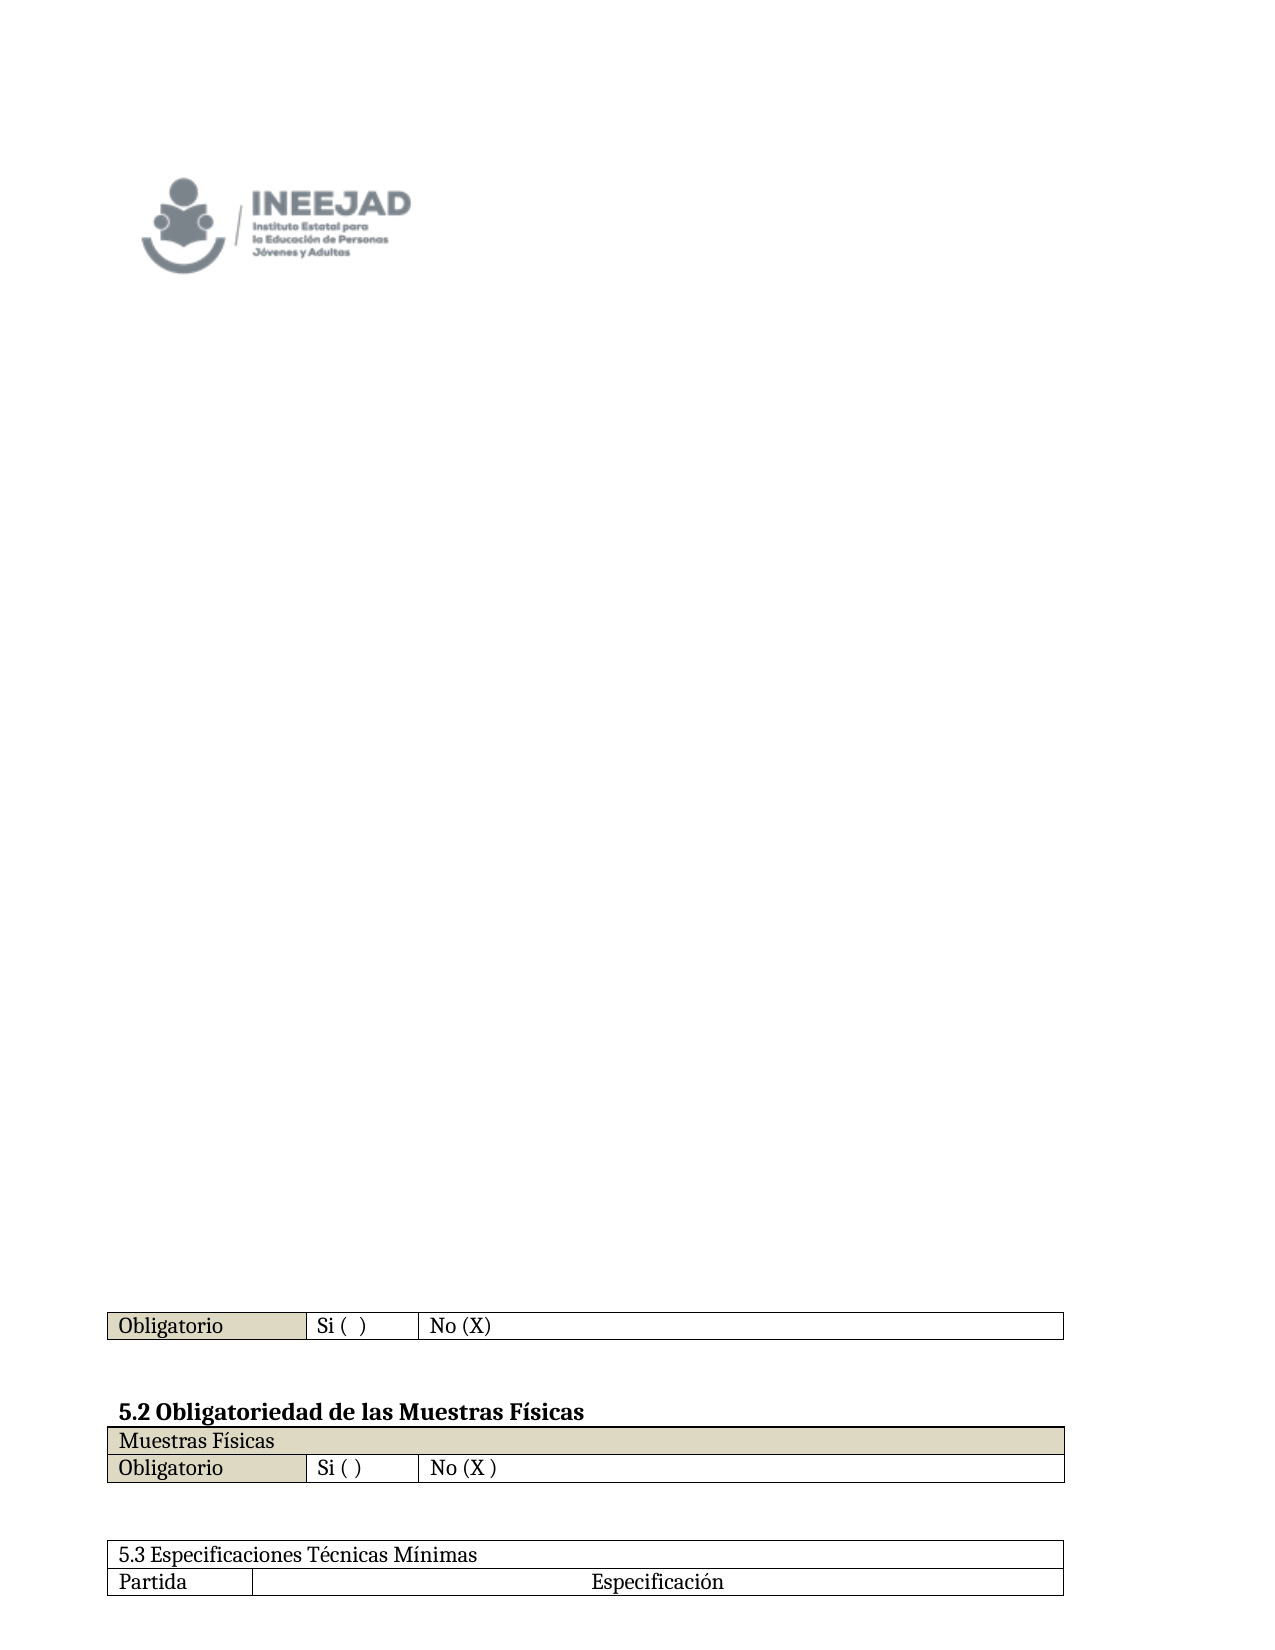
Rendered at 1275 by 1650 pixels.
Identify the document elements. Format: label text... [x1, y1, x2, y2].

table_cell No (X ) [419, 1455, 1064, 1482]
table_header 5.3 Especificaciones Técnicas Mínimas [108, 1541, 1063, 1568]
table_cell Obligatorio [108, 1455, 306, 1482]
table_cell Partida [108, 1569, 252, 1595]
table_cell Obligatorio [108, 1313, 306, 1339]
table_header Muestras Físicas [108, 1428, 1064, 1454]
table_cell No (X) [419, 1313, 1063, 1339]
table_cell Si ( ) [307, 1455, 418, 1482]
text 5.2 Obligatoriedad de las Muestras Físicas [119, 1398, 1189, 1426]
table_cell Especificación [253, 1569, 1063, 1595]
picture [81, 103, 1275, 1312]
table_cell Si ( ) [307, 1313, 418, 1339]
